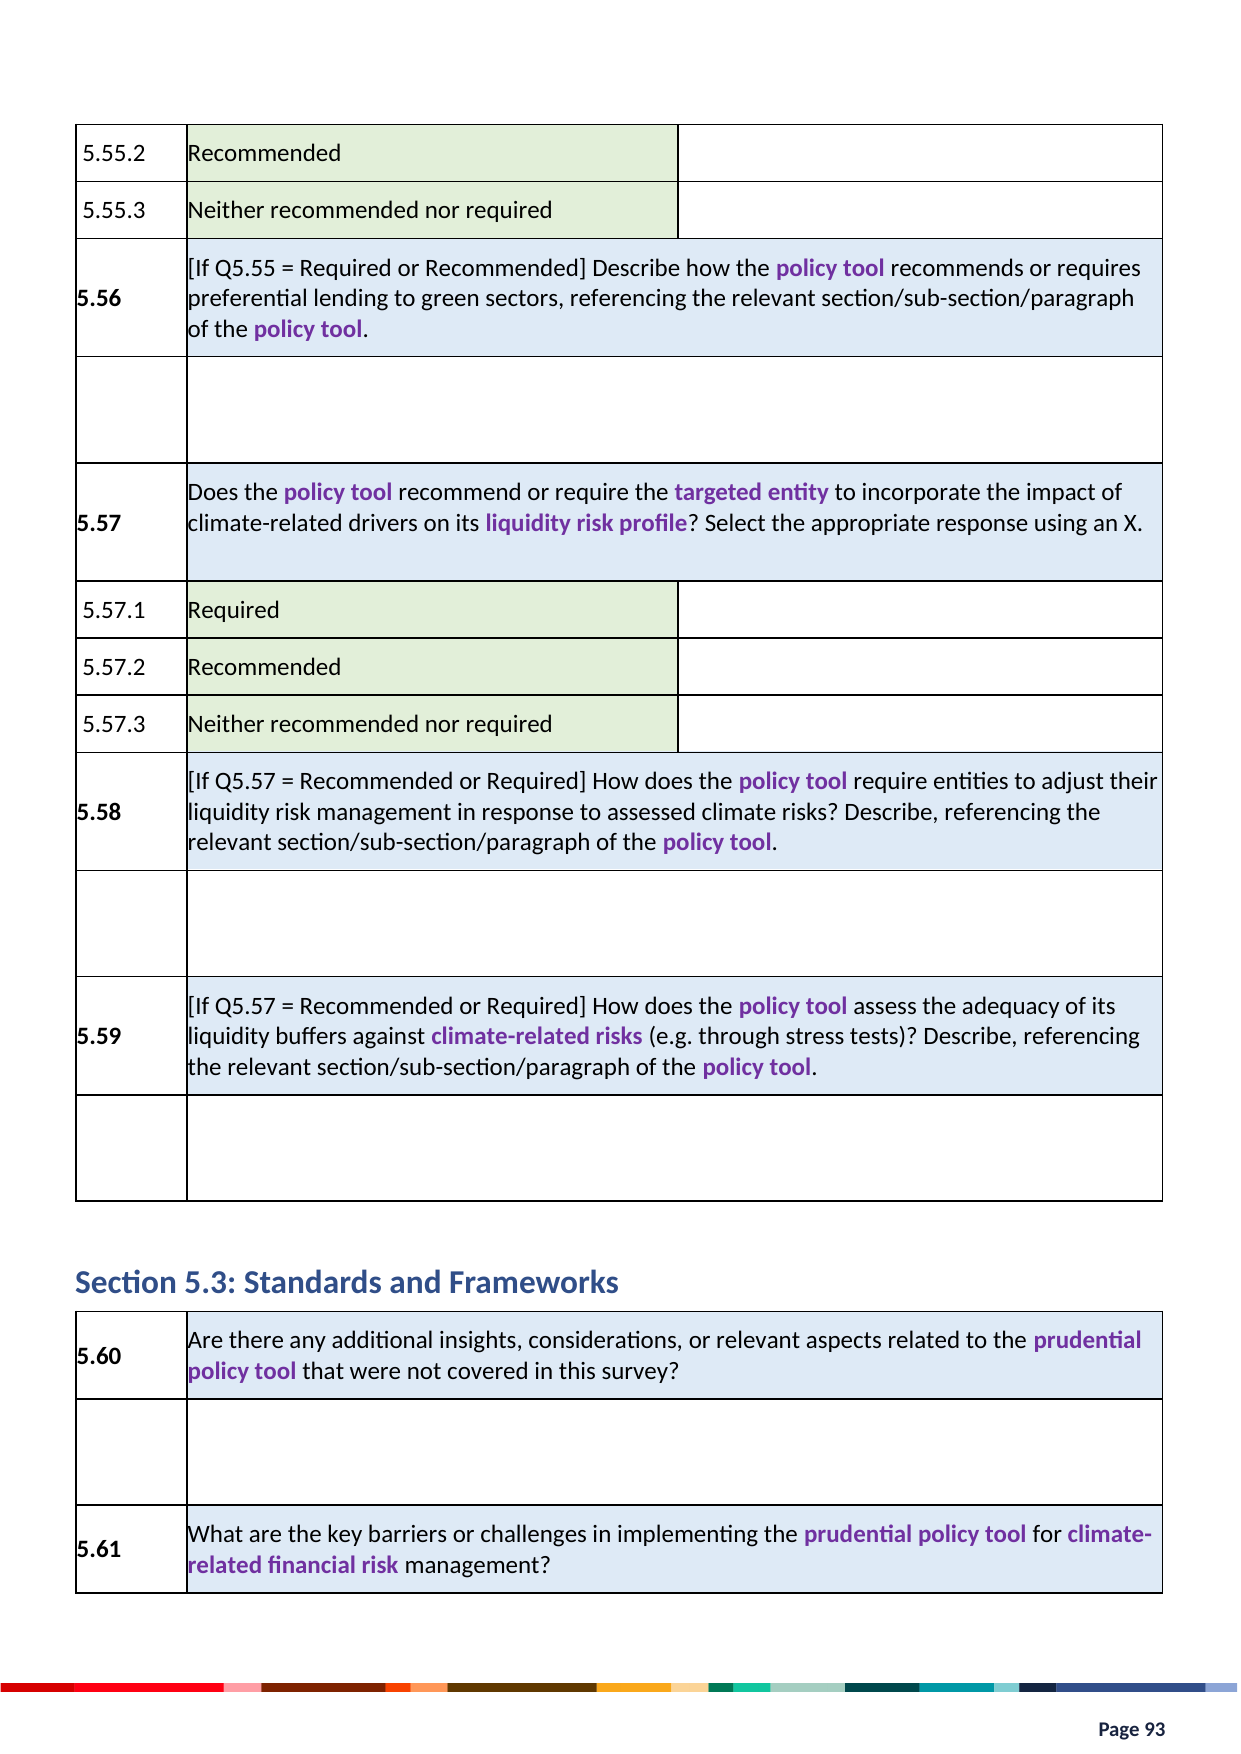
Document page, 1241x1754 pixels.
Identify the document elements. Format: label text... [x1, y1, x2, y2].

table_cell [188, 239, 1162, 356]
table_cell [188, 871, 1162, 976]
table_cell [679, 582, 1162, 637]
picture [0, 1683, 1236, 1692]
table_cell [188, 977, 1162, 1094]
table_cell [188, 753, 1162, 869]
subtitle Section 5.3: Standards and Frameworks [75, 1261, 1165, 1302]
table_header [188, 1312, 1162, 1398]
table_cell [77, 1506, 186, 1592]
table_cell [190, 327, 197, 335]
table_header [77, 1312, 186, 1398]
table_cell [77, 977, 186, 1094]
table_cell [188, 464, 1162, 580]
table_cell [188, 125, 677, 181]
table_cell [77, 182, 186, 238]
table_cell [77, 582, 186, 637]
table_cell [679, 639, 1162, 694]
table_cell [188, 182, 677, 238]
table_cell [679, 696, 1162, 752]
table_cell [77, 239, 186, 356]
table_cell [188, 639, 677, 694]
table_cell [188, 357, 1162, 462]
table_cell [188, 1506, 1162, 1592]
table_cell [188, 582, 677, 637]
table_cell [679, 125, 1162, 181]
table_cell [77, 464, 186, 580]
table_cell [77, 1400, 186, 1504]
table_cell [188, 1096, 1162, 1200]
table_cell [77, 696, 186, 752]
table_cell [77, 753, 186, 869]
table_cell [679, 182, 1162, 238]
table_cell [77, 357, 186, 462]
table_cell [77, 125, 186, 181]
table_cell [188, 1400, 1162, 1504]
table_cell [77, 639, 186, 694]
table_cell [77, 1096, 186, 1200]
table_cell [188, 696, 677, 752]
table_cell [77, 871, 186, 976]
